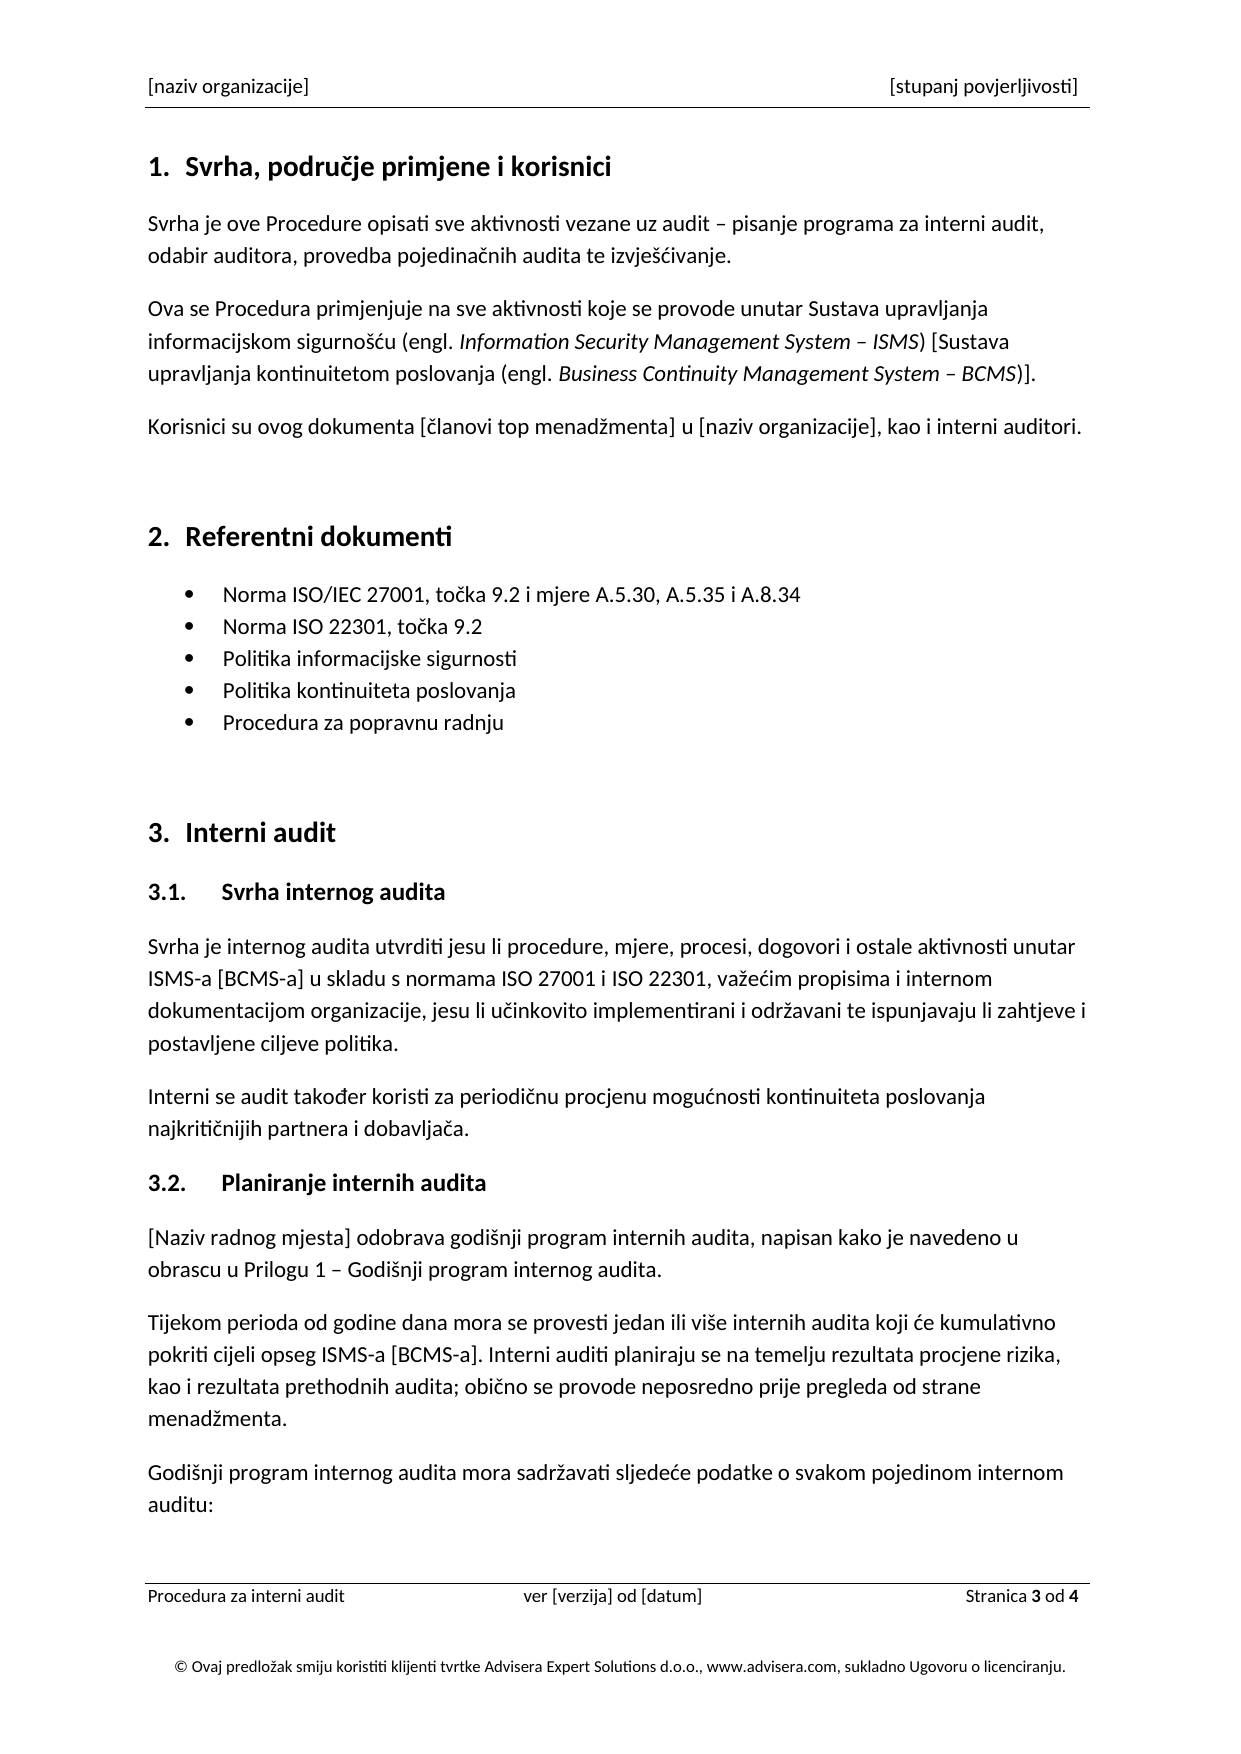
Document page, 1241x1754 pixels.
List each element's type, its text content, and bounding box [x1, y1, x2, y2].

list Politika informacijske sigurnosti [185, 644, 1093, 672]
subtitle Svrha internog audita [148, 876, 1093, 907]
text [Naziv radnog mjesta] odobrava godišnji program internih audita, napisan kako je navedeno u obrascu u Prilogu 1 – Godišnji program internog audita. [148, 1223, 1093, 1283]
list Norma ISO 22301, točka 9.2 [185, 612, 1093, 640]
subtitle Svrha, područje primjene i korisnici [148, 148, 1093, 183]
subtitle Referentni dokumenti [148, 518, 1093, 554]
text Ova se Procedura primjenjuje na sve aktivnosti koje se provode unutar Sustava upravljanja informacijskom sigurnošću (engl. Information Security Management System – ISMS) [Sustava upravljanja kontinuitetom poslovanja (engl. Business Continuity Management System – BCMS)]. [148, 294, 1093, 387]
text Svrha je ove Procedure opisati sve aktivnosti vezane uz audit – pisanje programa za interni audit, odabir auditora, provedba pojedinačnih audita te izvješćivanje. [148, 209, 1093, 269]
text Interni se audit također koristi za periodičnu procjenu mogućnosti kontinuiteta poslovanja najkritičnijih partnera i dobavljača. [148, 1082, 1093, 1142]
list Norma ISO/IEC 27001, točka 9.2 i mjere A.5.30, A.5.35 i A.8.34 [185, 580, 1093, 608]
subtitle Planiranje internih audita [148, 1167, 1093, 1197]
text Korisnici su ovog dokumenta [članovi top menadžmenta] u [naziv organizacije], kao i interni auditori. [148, 412, 1093, 440]
text Godišnji program internog audita mora sadržavati sljedeće podatke o svakom pojedinom internom auditu: [148, 1458, 1093, 1518]
text Tijekom perioda od godine dana mora se provesti jedan ili više internih audita koji će kumulativno pokriti cijeli opseg ISMS-a [BCMS-a]. Interni auditi planiraju se na temelju rezultata procjene rizika, kao i rezultata prethodnih audita; obično se provode neposredno prije pregleda od strane menadžmenta. [148, 1308, 1093, 1433]
subtitle Interni audit [148, 814, 1093, 850]
list Procedura za popravnu radnju [185, 708, 1093, 737]
text Svrha je internog audita utvrditi jesu li procedure, mjere, procesi, dogovori i ostale aktivnosti unutar ISMS-a [BCMS-a] u skladu s normama ISO 27001 i ISO 22301, važećim propisima i internom dokumentacijom organizacije, jesu li učinkovito implementirani i održavani te ispunjavaju li zahtjeve i postavljene ciljeve politika. [148, 932, 1093, 1057]
list Politika kontinuiteta poslovanja [185, 676, 1093, 704]
